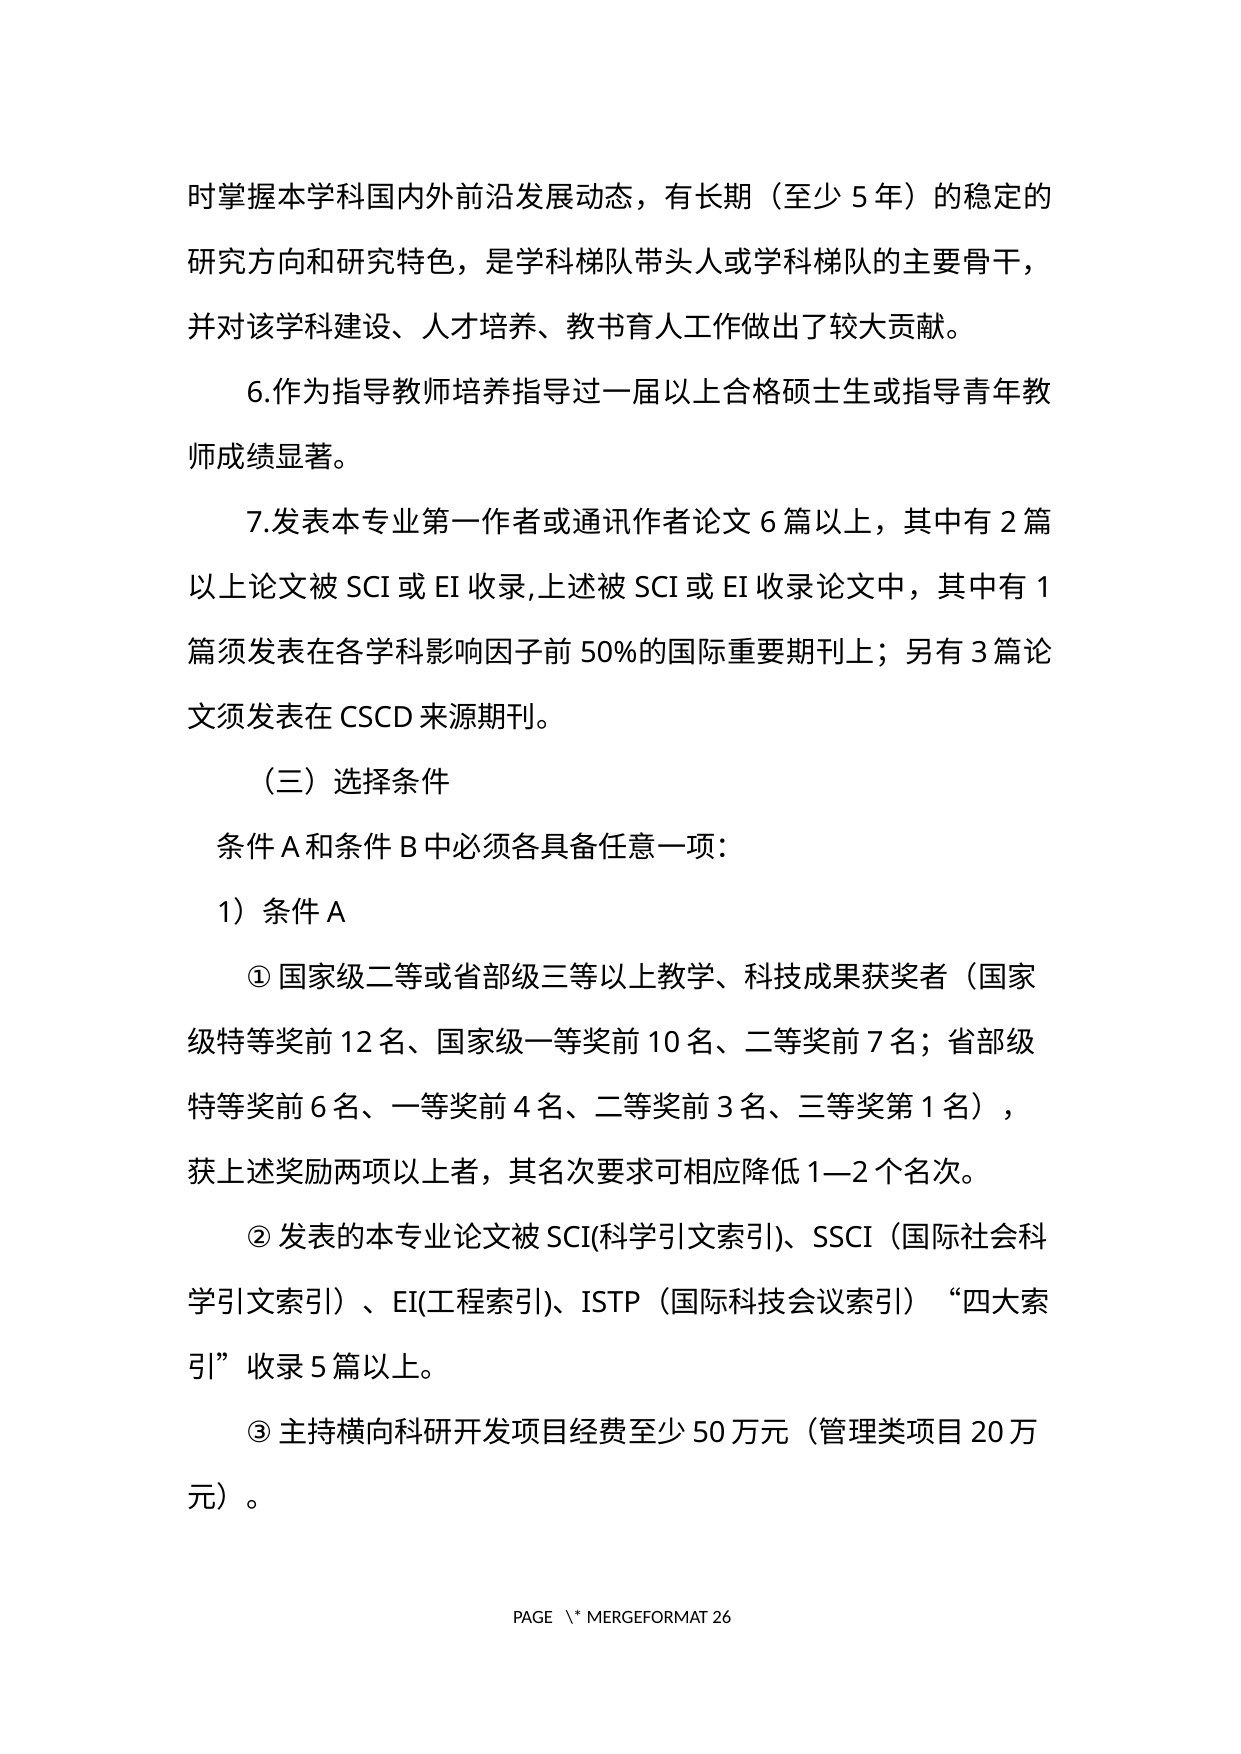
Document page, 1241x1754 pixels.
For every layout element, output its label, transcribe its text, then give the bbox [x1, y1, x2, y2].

text 1）条件A [187, 877, 1053, 942]
text ②发表的本专业论文被SCI(科学引文索引)、SSCI（国际社会科学引文索引）、EI(工程索引)、ISTP（国际科技会议索引）“四大索引”收录5篇以上。 [187, 1202, 1053, 1397]
text 条件A和条件B中必须各具备任意一项： [187, 812, 1053, 877]
text （三）选择条件 [187, 747, 1053, 812]
text 7.发表本专业第一作者或通讯作者论文6篇以上，其中有2篇以上论文被SCI或EI收录,上述被SCI或EI收录论文中，其中有1篇须发表在各学科影响因子前50%的国际重要期刊上；另有3篇论文须发表在CSCD来源期刊。 [187, 487, 1053, 747]
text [187, 162, 1053, 357]
text 6.作为指导教师培养指导过一届以上合格硕士生或指导青年教师成绩显著。 [187, 357, 1053, 487]
text ③主持横向科研开发项目经费至少50万元（管理类项目20万元）。 [187, 1397, 1053, 1527]
text ①国家级二等或省部级三等以上教学、科技成果获奖者（国家级特等奖前12名、国家级一等奖前10名、二等奖前7名；省部级特等奖前6名、一等奖前4名、二等奖前3名、三等奖第1名），获上述奖励两项以上者，其名次要求可相应降低1—2个名次。 [187, 942, 1053, 1202]
